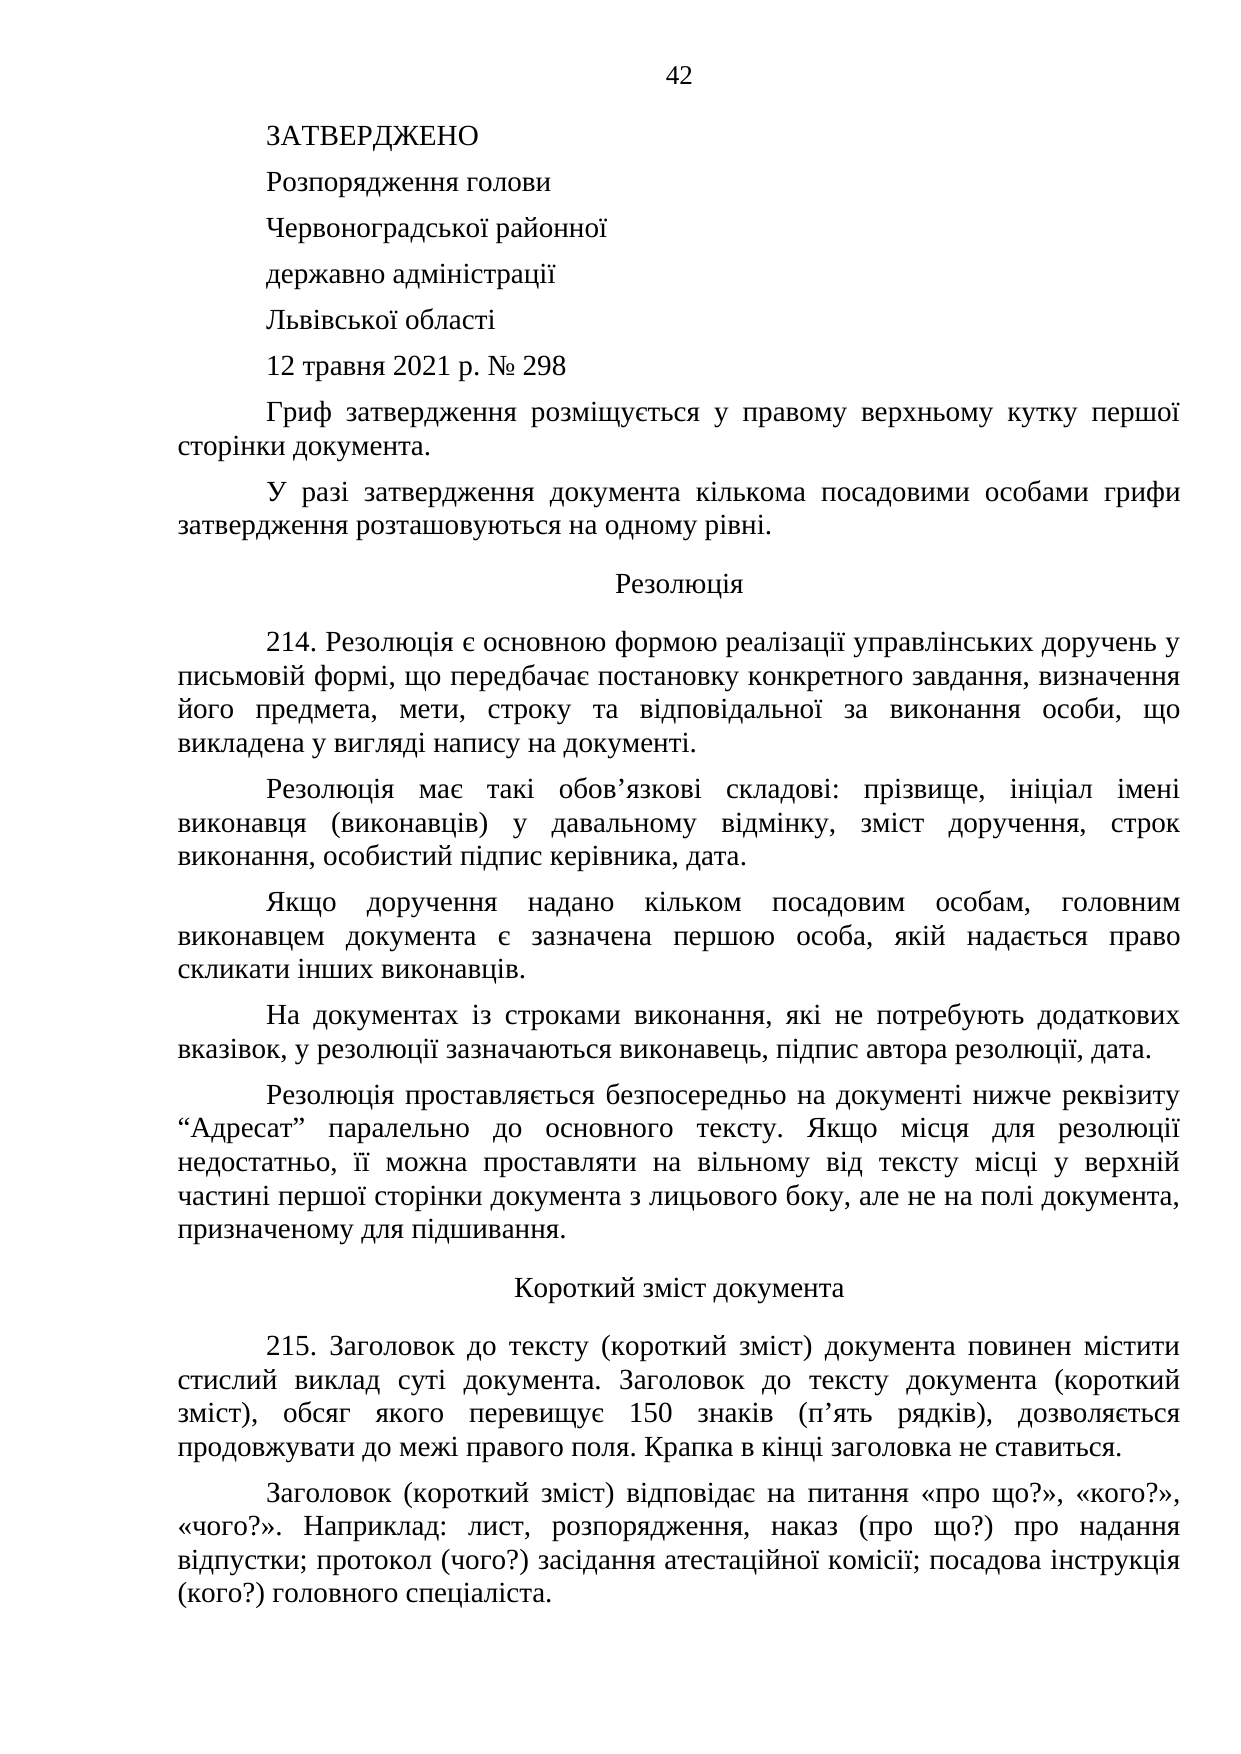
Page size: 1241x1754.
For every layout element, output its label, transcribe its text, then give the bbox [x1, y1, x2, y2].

text Якщо доручення надано кільком посадовим особам, головним виконавцем документа є зазначена першою особа, якій надається право скликати інших виконавців. [177, 884, 1181, 985]
text 214. Резолюція є основною формою реалізації управлінських доручень у письмовій формі, що передбачає постановку конкретного завдання, визначення його предмета, мети, строку та відповідальної за виконання особи, що викладена у вигляді напису на документі. [177, 624, 1181, 759]
text Короткий зміст документа [177, 1270, 1181, 1303]
text У разі затвердження документа кількома посадовими особами грифи затвердження розташовуються на одному рівні. [177, 474, 1181, 541]
text 12 травня 2021 р. № 298 [177, 348, 1181, 382]
text 215. Заголовок до тексту (короткий зміст) документа повинен містити стислий виклад суті документа. Заголовок до тексту документа (короткий зміст), обсяг якого перевищує 150 знаків (п’ять рядків), дозволяється продовжувати до межі правого поля. Крапка в кінці заголовка не ставиться. [177, 1328, 1181, 1462]
text державно адміністрації [177, 256, 1181, 290]
text Заголовок (короткий зміст) відповідає на питання «про що?», «кого?», «чого?». Наприклад: лист, розпорядження, наказ (про що?) про надання відпустки; протокол (чого?) засідання атестаційної комісії; посадова інструкція (кого?) головного спеціаліста. [177, 1475, 1181, 1609]
text Гриф затвердження розміщується у правому верхньому кутку першої сторінки документа. [177, 394, 1181, 461]
text Львівської області [177, 302, 1181, 336]
text На документах із строками виконання, які не потребують додаткових вказівок, у резолюції зазначаються виконавець, підпис автора резолюції, дата. [177, 997, 1181, 1064]
text Розпорядження голови [177, 164, 1181, 198]
text Резолюція [177, 566, 1181, 599]
text ЗАТВЕРДЖЕНО [177, 118, 1181, 152]
text Резолюція проставляється безпосередньо на документі нижче реквізиту “Адресат” паралельно до основного тексту. Якщо місця для резолюції недостатньо, її можна проставляти на вільному від тексту місці у верхній частині першої сторінки документа з лицьового боку, але не на полі документа, призначеному для підшивання. [177, 1077, 1181, 1245]
text Червоноградської районної [177, 210, 1181, 244]
text Резолюція має такі обов’язкові складові: прізвище, ініціал імені виконавця (виконавців) у давальному відмінку, зміст доручення, строк виконання, особистий підпис керівника, дата. [177, 771, 1181, 872]
